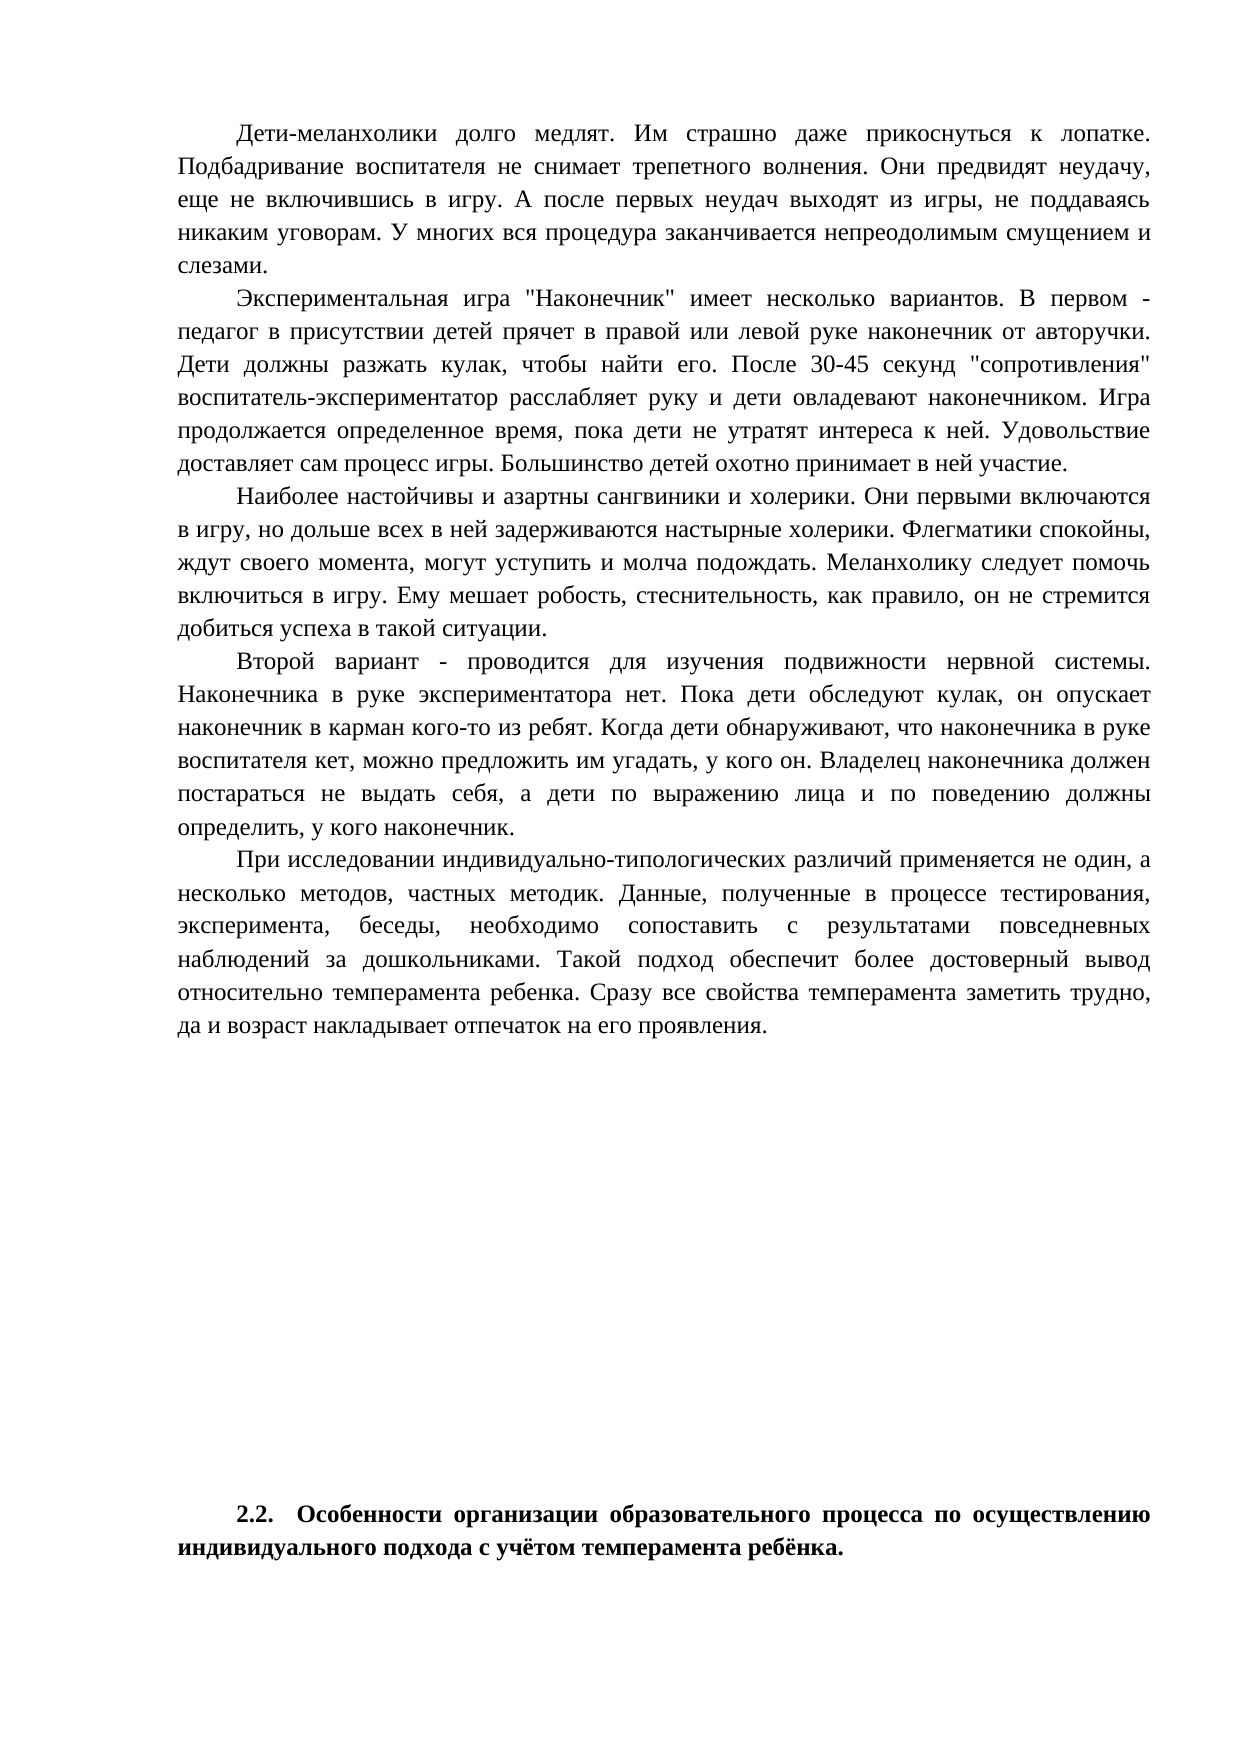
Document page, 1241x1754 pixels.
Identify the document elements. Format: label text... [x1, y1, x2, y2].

text При исследовании индивидуально-типологических различий применяется не один, а несколько методов, частных методик. Данные, полученные в процессе тестирования, эксперимента, беседы, необходимо сопоставить с результатами повседневных наблюдений за дошкольниками. Такой подход обеспечит более достоверный вывод относительно темперамента ребенка. Сразу все свойства темперамента заметить трудно, да и возраст накладывает отпечаток на его проявления. [177, 844, 1152, 1038]
text Дети-меланхолики долго медлят. Им страшно даже прикоснуться к лопатке. Подбадривание воспитателя не снимает трепетного волнения. Они предвидят неудачу, еще не включившись в игру. А после первых неудач выходят из игры, не поддаваясь никаким уговорам. У многих вся процедура заканчивается непреодолимым смущением и слезами. [177, 118, 1152, 279]
text Экспериментальная игра "Наконечник" имеет несколько вариантов. В первом - педагог в присутствии детей прячет в правой или левой руке наконечник от авторучки. Дети должны разжать кулак, чтобы найти его. После 30-45 секунд "сопротивления" воспитатель-экспериментатор расслабляет руку и дети овладевают наконечником. Игра продолжается определенное время, пока дети не утратят интереса к ней. Удовольствие доставляет сам процесс игры. Большинство детей охотно принимает в ней участие. [177, 283, 1152, 477]
text Наиболее настойчивы и азартны сангвиники и холерики. Они первыми включаются в игру, но дольше всех в ней задерживаются настырные холерики. Флегматики спокойны, ждут своего момента, могут уступить и молча подождать. Меланхолику следует помочь включиться в игру. Ему мешает робость, стеснительность, как правило, он не стремится добиться успеха в такой ситуации. [177, 481, 1152, 642]
text Второй вариант - проводится для изучения подвижности нервной системы. Наконечника в руке экспериментатора нет. Пока дети обследуют кулак, он опускает наконечник в карман кого-то из ребят. Когда дети обнаруживают, что наконечника в руке воспитателя кет, можно предложить им угадать, у кого он. Владелец наконечника должен постараться не выдать себя, а дети по выражению лица и по поведению должны определить, у кого наконечник. [177, 646, 1152, 840]
subtitle 2.2. Особенности организации образовательного процесса по осуществлению индивидуального подхода с учётом темперамента ребёнка. [177, 1499, 1152, 1561]
